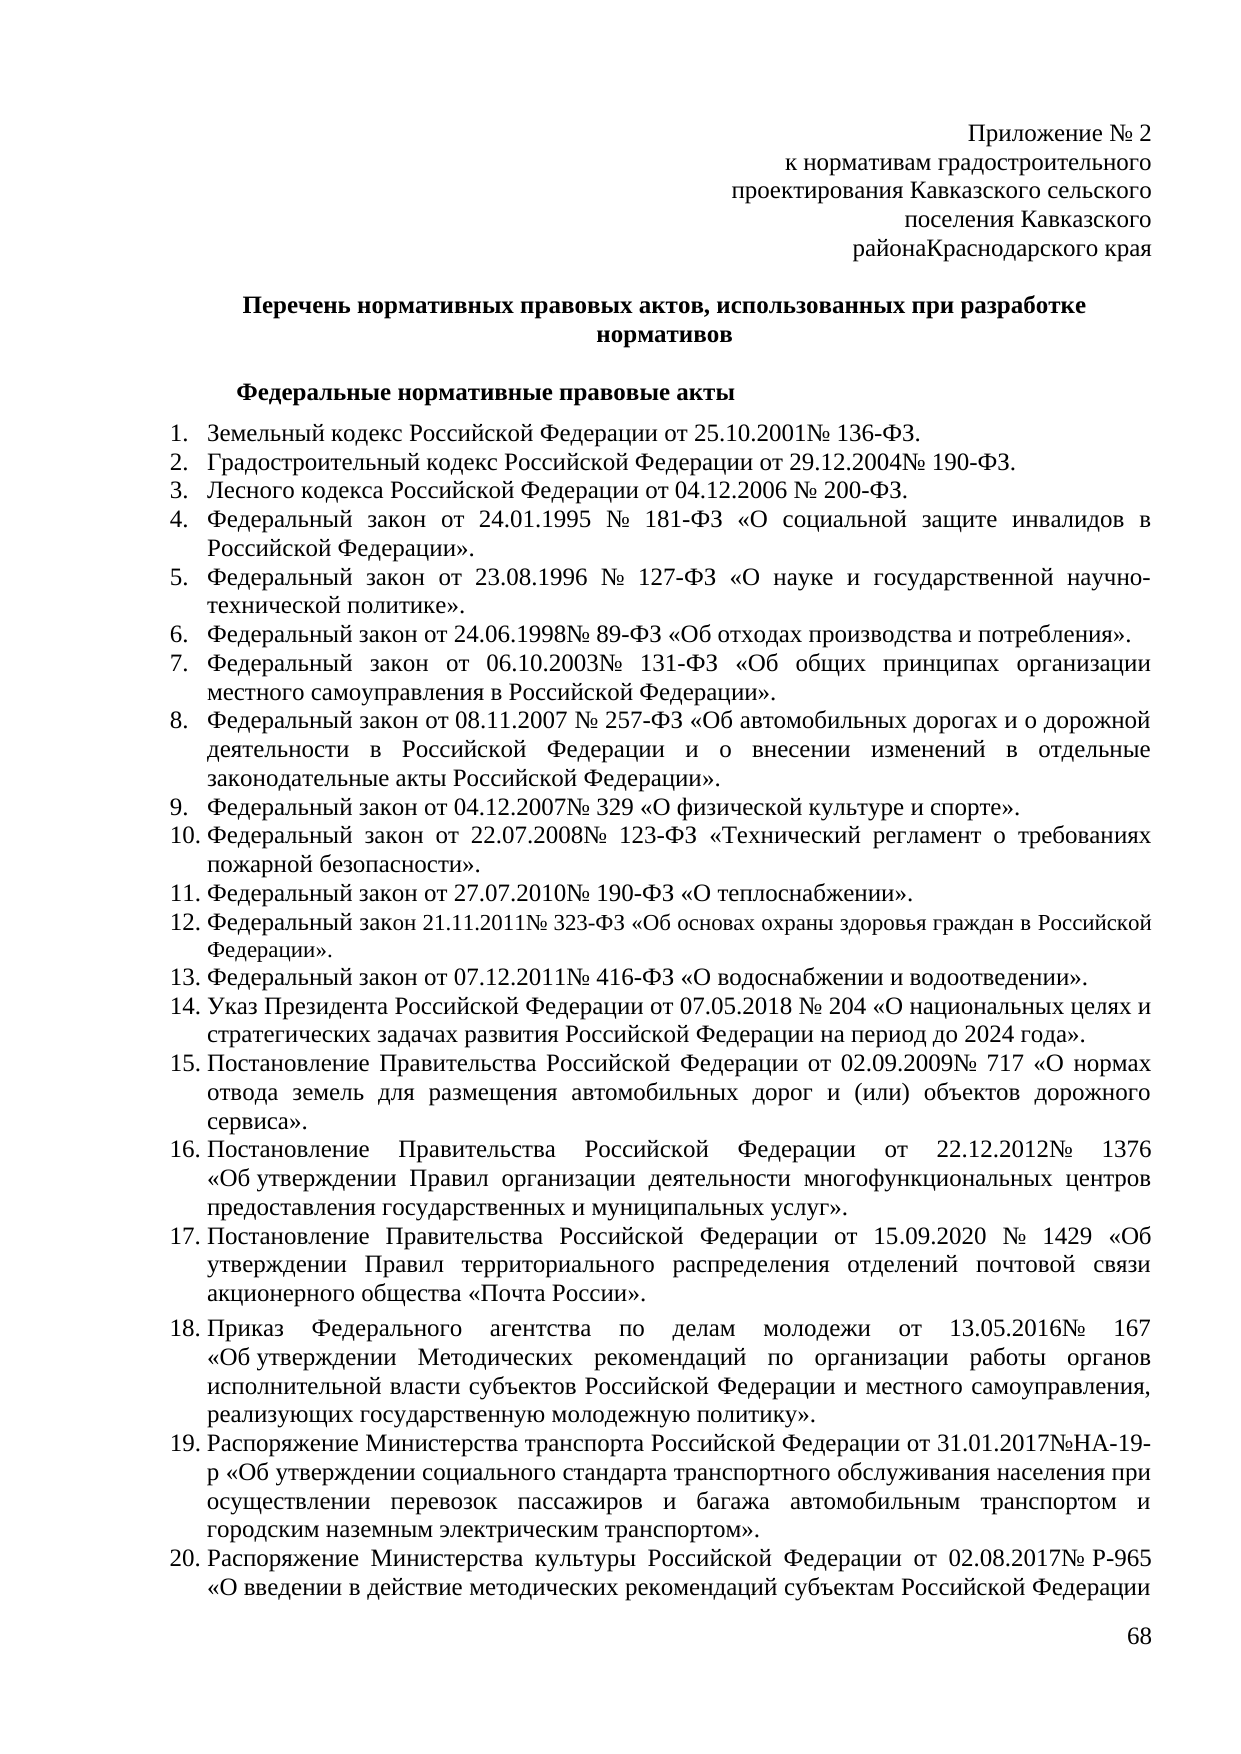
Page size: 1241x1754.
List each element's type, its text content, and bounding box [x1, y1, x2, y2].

list Федеральный закон от 24.06.1998№ 89-ФЗ «Об отходах производства и потребления». [169, 619, 1152, 648]
list Федеральный закон 21.11.2011№ 323-ФЗ «Об основах охраны здоровья граждан в Российской Федерации». [169, 907, 1152, 962]
list Распоряжение Министерства транспорта Российской Федерации от 31.01.2017№НА-19-р «Об утверждении социального стандарта транспортного обслуживания населения при осуществлении перевозок пассажиров и багажа автомобильным транспортом и городским наземным электрическим транспортом». [169, 1428, 1152, 1543]
list Постановление Правительства Российской Федерации от 02.09.2009№ 717 «О нормах отвода земель для размещения автомобильных дорог и (или) объектов дорожного сервиса». [169, 1048, 1152, 1134]
list Федеральный закон от 08.11.2007 № 257-ФЗ «Об автомобильных дорогах и о дорожной деятельности в Российской Федерации и о внесении изменений в отдельные законодательные акты Российской Федерации». [169, 706, 1152, 792]
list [169, 1543, 1152, 1601]
list Постановление Правительства Российской Федерации от 15.09.2020 № 1429 «Об утверждении Правил территориального распределения отделений почтовой связи акционерного общества «Почта России». [169, 1221, 1152, 1307]
list Федеральный закон от 22.07.2008№ 123-ФЗ «Технический регламент о требованиях пожарной безопасности». [169, 821, 1152, 878]
list Федеральный закон от 07.12.2011№ 416-ФЗ «О водоснабжении и водоотведении». [169, 962, 1152, 991]
list Земельный кодекс Российской Федерации от 25.10.2001№ 136-ФЗ. [169, 418, 1152, 447]
text Федеральные нормативные правовые акты [177, 377, 1152, 406]
list Градостроительный кодекс Российской Федерации от 29.12.2004№ 190-ФЗ. [169, 447, 1152, 476]
list Федеральный закон от 24.01.1995 № 181-ФЗ «О социальной защите инвалидов в Российской Федерации». [169, 504, 1152, 562]
list Федеральный закон от 27.07.2010№ 190-ФЗ «О теплоснабжении». [169, 878, 1152, 907]
text к нормативам градостроительного проектирования Кавказского сельского поселения Кавказского районаКраснодарского края [664, 147, 1152, 262]
text Приложение № 2 [664, 118, 1152, 147]
list Федеральный закон от 04.12.2007№ 329 «О физической культуре и спорте». [169, 792, 1152, 821]
list Федеральный закон от 06.10.2003№ 131-ФЗ «Об общих принципах организации местного самоуправления в Российской Федерации». [169, 648, 1152, 706]
text Перечень нормативных правовых актов, использованных при разработке нормативов [177, 291, 1152, 348]
list Федеральный закон от 23.08.1996 № 127-ФЗ «О науке и государственной научно-технической политике». [169, 562, 1152, 619]
list Лесного кодекса Российской Федерации от 04.12.2006 № 200-ФЗ. [169, 476, 1152, 504]
list Приказ Федерального агентства по делам молодежи от 13.05.2016№ 167 «Об утверждении Методических рекомендаций по организации работы органов исполнительной власти субъектов Российской Федерации и местного самоуправления, реализующих государственную молодежную политику». [169, 1313, 1152, 1428]
list Постановление Правительства Российской Федерации от 22.12.2012№ 1376 «Об утверждении Правил организации деятельности многофункциональных центров предоставления государственных и муниципальных услуг». [169, 1134, 1152, 1221]
list Указ Президента Российской Федерации от 07.05.2018 № 204 «О национальных целях и стратегических задачах развития Российской Федерации на период до 2024 года». [169, 991, 1152, 1048]
